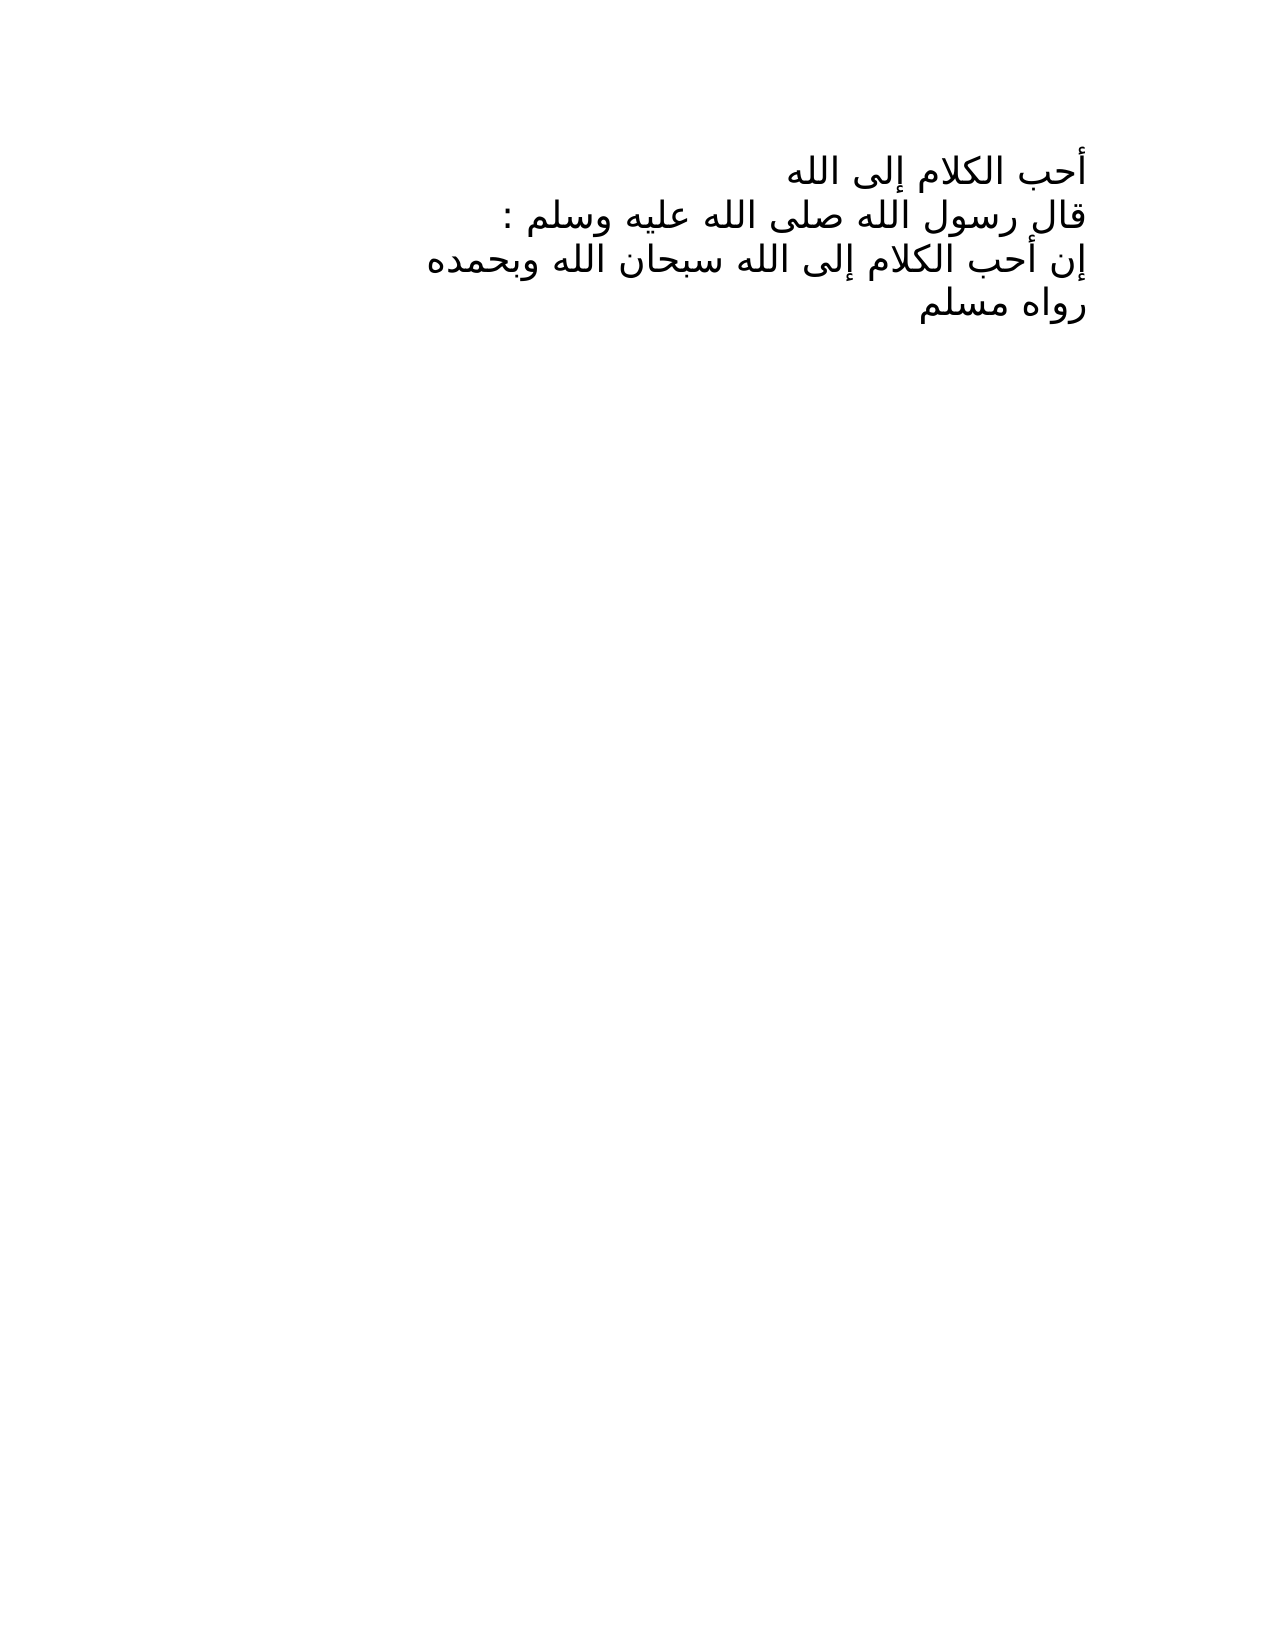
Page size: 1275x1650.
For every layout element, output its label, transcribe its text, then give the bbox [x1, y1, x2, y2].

text أحب الكلام إلى الله [187, 150, 1087, 194]
text رواه مسلم [187, 281, 1087, 324]
text قال رسول الله صلى الله عليه وسلم : [187, 194, 1087, 237]
text إن أحب الكلام إلى الله سبحان الله وبحمده [187, 237, 1087, 281]
